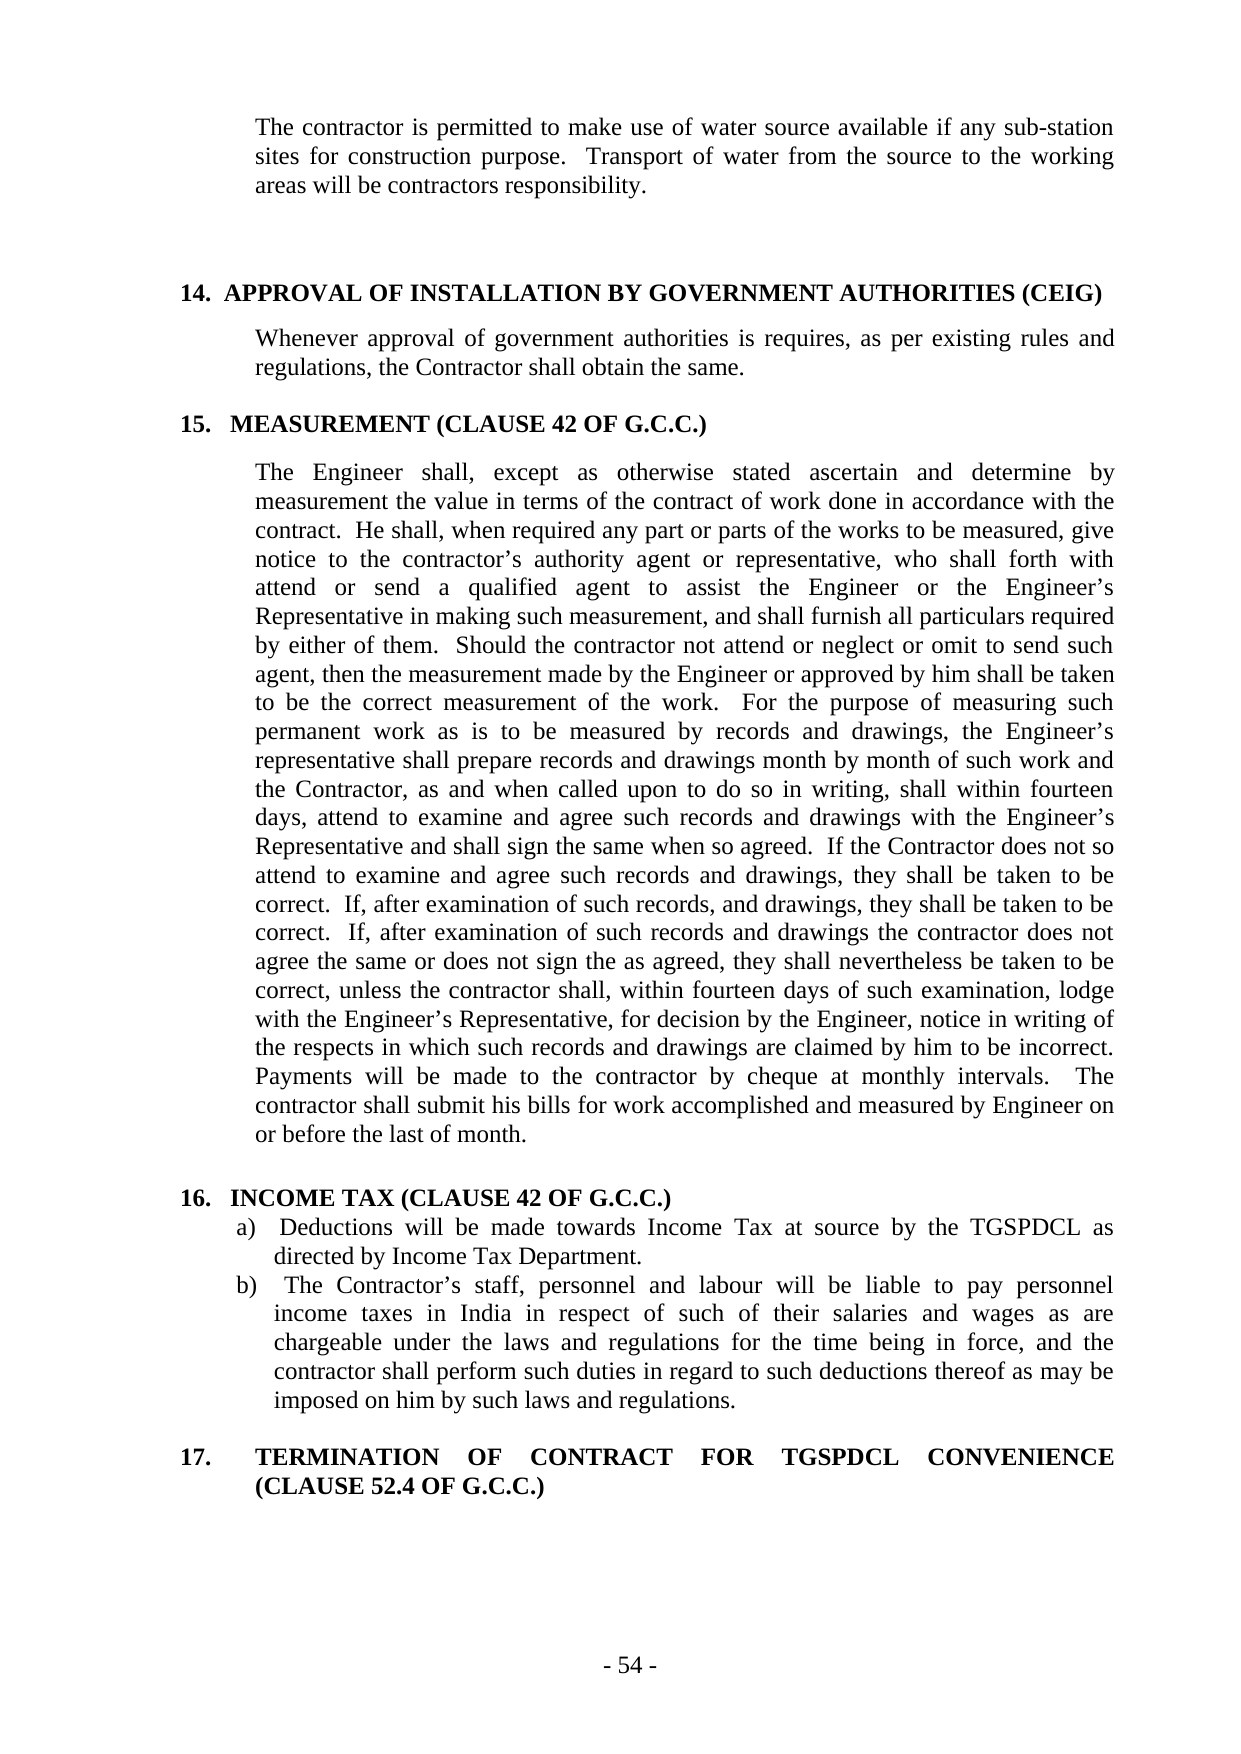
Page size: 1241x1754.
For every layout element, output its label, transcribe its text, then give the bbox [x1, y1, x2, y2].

text 17. TERMINATION OF CONTRACT FOR TGSPDCL CONVENIENCE (CLAUSE 52.4 OF G.C.C.) [180, 1442, 1115, 1500]
text 14. APPROVAL OF INSTALLATION BY GOVERNMENT AUTHORITIES (CEIG) [180, 278, 1115, 307]
text b) The Contractor’s staff, personnel and labour will be liable to pay personnel income taxes in India in respect of such of their salaries and wages as are chargeable under the laws and regulations for the time being in force, and the contractor shall perform such duties in regard to such deductions thereof as may be imposed on him by such laws and regulations. [236, 1270, 1115, 1413]
text 15. MEASUREMENT (CLAUSE 42 OF G.C.C.) [180, 409, 1115, 438]
text The Engineer shall, except as otherwise stated ascertain and determine by measurement the value in terms of the contract of work done in accordance with the contract. He shall, when required any part or parts of the works to be measured, give notice to the contractor’s authority agent or representative, who shall forth with attend or send a qualified agent to assist the Engineer or the Engineer’s Representative in making such measurement, and shall furnish all particulars required by either of them. Should the contractor not attend or neglect or omit to send such agent, then the measurement made by the Engineer or approved by him shall be taken to be the correct measurement of the work. For the purpose of measuring such permanent work as is to be measured by records and drawings, the Engineer’s representative shall prepare records and drawings month by month of such work and the Contractor, as and when called upon to do so in writing, shall within fourteen days, attend to examine and agree such records and drawings with the Engineer’s Representative and shall sign the same when so agreed. If the Contractor does not so attend to examine and agree such records and drawings, they shall be taken to be correct. If, after examination of such records, and drawings, they shall be taken to be correct. If, after examination of such records and drawings the contractor does not agree the same or does not sign the as agreed, they shall nevertheless be taken to be correct, unless the contractor shall, within fourteen days of such examination, lodge with the Engineer’s Representative, for decision by the Engineer, notice in writing of the respects in which such records and drawings are claimed by him to be incorrect. Payments will be made to the contractor by cheque at monthly intervals. The contractor shall submit his bills for work accomplished and measured by Engineer on or before the last of month. [255, 457, 1115, 1147]
text a) Deductions will be made towards Income Tax at source by the TGSPDCL as directed by Income Tax Department. [236, 1212, 1115, 1270]
text 16. INCOME TAX (CLAUSE 42 OF G.C.C.) [180, 1183, 1115, 1212]
text Whenever approval of government authorities is requires, as per existing rules and regulations, the Contractor shall obtain the same. [255, 323, 1115, 381]
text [255, 112, 1115, 199]
